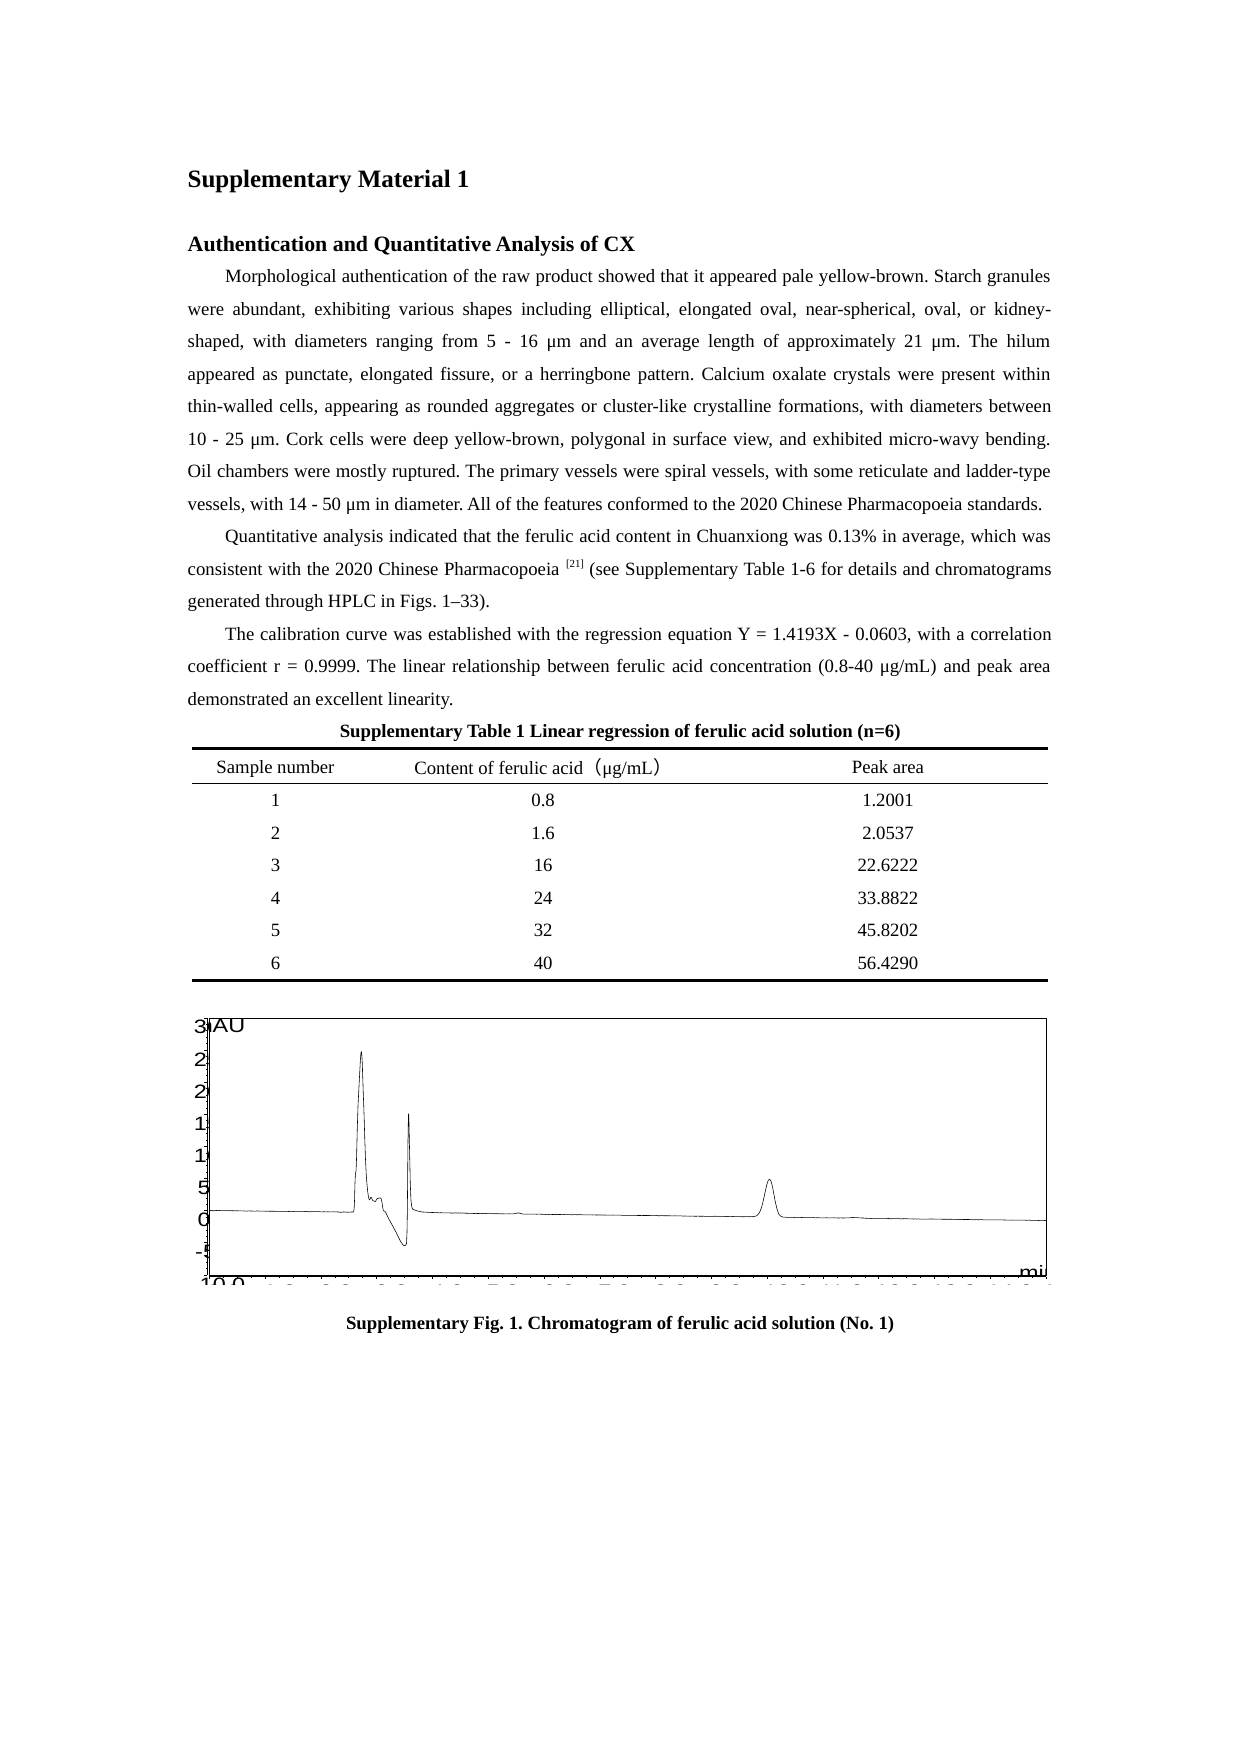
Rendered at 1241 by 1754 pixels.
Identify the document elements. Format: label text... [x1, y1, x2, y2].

table_cell 3 [192, 849, 358, 881]
table_cell 33.8822 [727, 881, 1048, 914]
text The calibration curve was established with the regression equation Y = 1.4193X - 0.0603, with a correlation coefficient r = 0.9999. The linear relationship between ferulic acid concentration (0.8-40 μg/mL) and peak area demonstrated an excellent linearity. [187, 617, 1053, 714]
table_cell 16 [359, 849, 727, 881]
table_cell 1.6 [359, 816, 727, 849]
text Morphological authentication of the raw product showed that it appeared pale yellow-brown. Starch granules were abundant, exhibiting various shapes including elliptical, elongated oval, near-spherical, oval, or kidney-shaped, with diameters ranging from 5 - 16 μm and an average length of approximately 21 μm. The hilum appeared as punctate, elongated fissure, or a herringbone pattern. Calcium oxalate crystals were present within thin-walled cells, appearing as rounded aggregates or cluster-like crystalline formations, with diameters between 10 - 25 μm. Cork cells were deep yellow-brown, polygonal in surface view, and exhibited micro-wavy bending. Oil chambers were mostly ruptured. The primary vessels were spiral vessels, with some reticulate and ladder-type vessels, with 14 - 50 μm in diameter. All of the features conformed to the 2020 Chinese Pharmacopoeia standards. [187, 259, 1053, 519]
table_cell 24 [359, 881, 727, 914]
table_header Sample number [192, 750, 358, 783]
text Supplementary Fig. 1. Chromatogram of ferulic acid solution (No. 1) [187, 1307, 1053, 1339]
table_cell 22.6222 [727, 849, 1048, 881]
table_cell 0.8 [359, 784, 727, 816]
text Authentication and Quantitative Analysis of CX [187, 227, 1053, 259]
table_header Content of ferulic acid（μg/mL） [359, 750, 727, 783]
table_header Peak area [727, 750, 1048, 783]
text Quantitative analysis indicated that the ferulic acid content in Chuanxiong was 0.13% in average, which was consistent with the 2020 Chinese Pharmacopoeia [21] (see Supplementary Table 1-6 for details and chromatograms generated through HPLC in Figs. 1–33). [187, 519, 1053, 617]
text Supplementary Table 1 Linear regression of ferulic acid solution (n=6) [187, 714, 1053, 747]
table_cell 6 [192, 946, 358, 979]
table_cell 56.4290 [727, 946, 1048, 979]
table_cell 1 [192, 784, 358, 816]
table_cell 32 [359, 914, 727, 946]
table_cell 4 [192, 881, 358, 914]
text Supplementary Material 1 [187, 162, 1053, 194]
table_cell 2 [192, 816, 358, 849]
table_cell 5 [192, 914, 358, 946]
table_cell 40 [359, 946, 727, 979]
table_cell 1.2001 [727, 784, 1048, 816]
table_cell 45.8202 [727, 914, 1048, 946]
table_cell 2.0537 [727, 816, 1048, 849]
